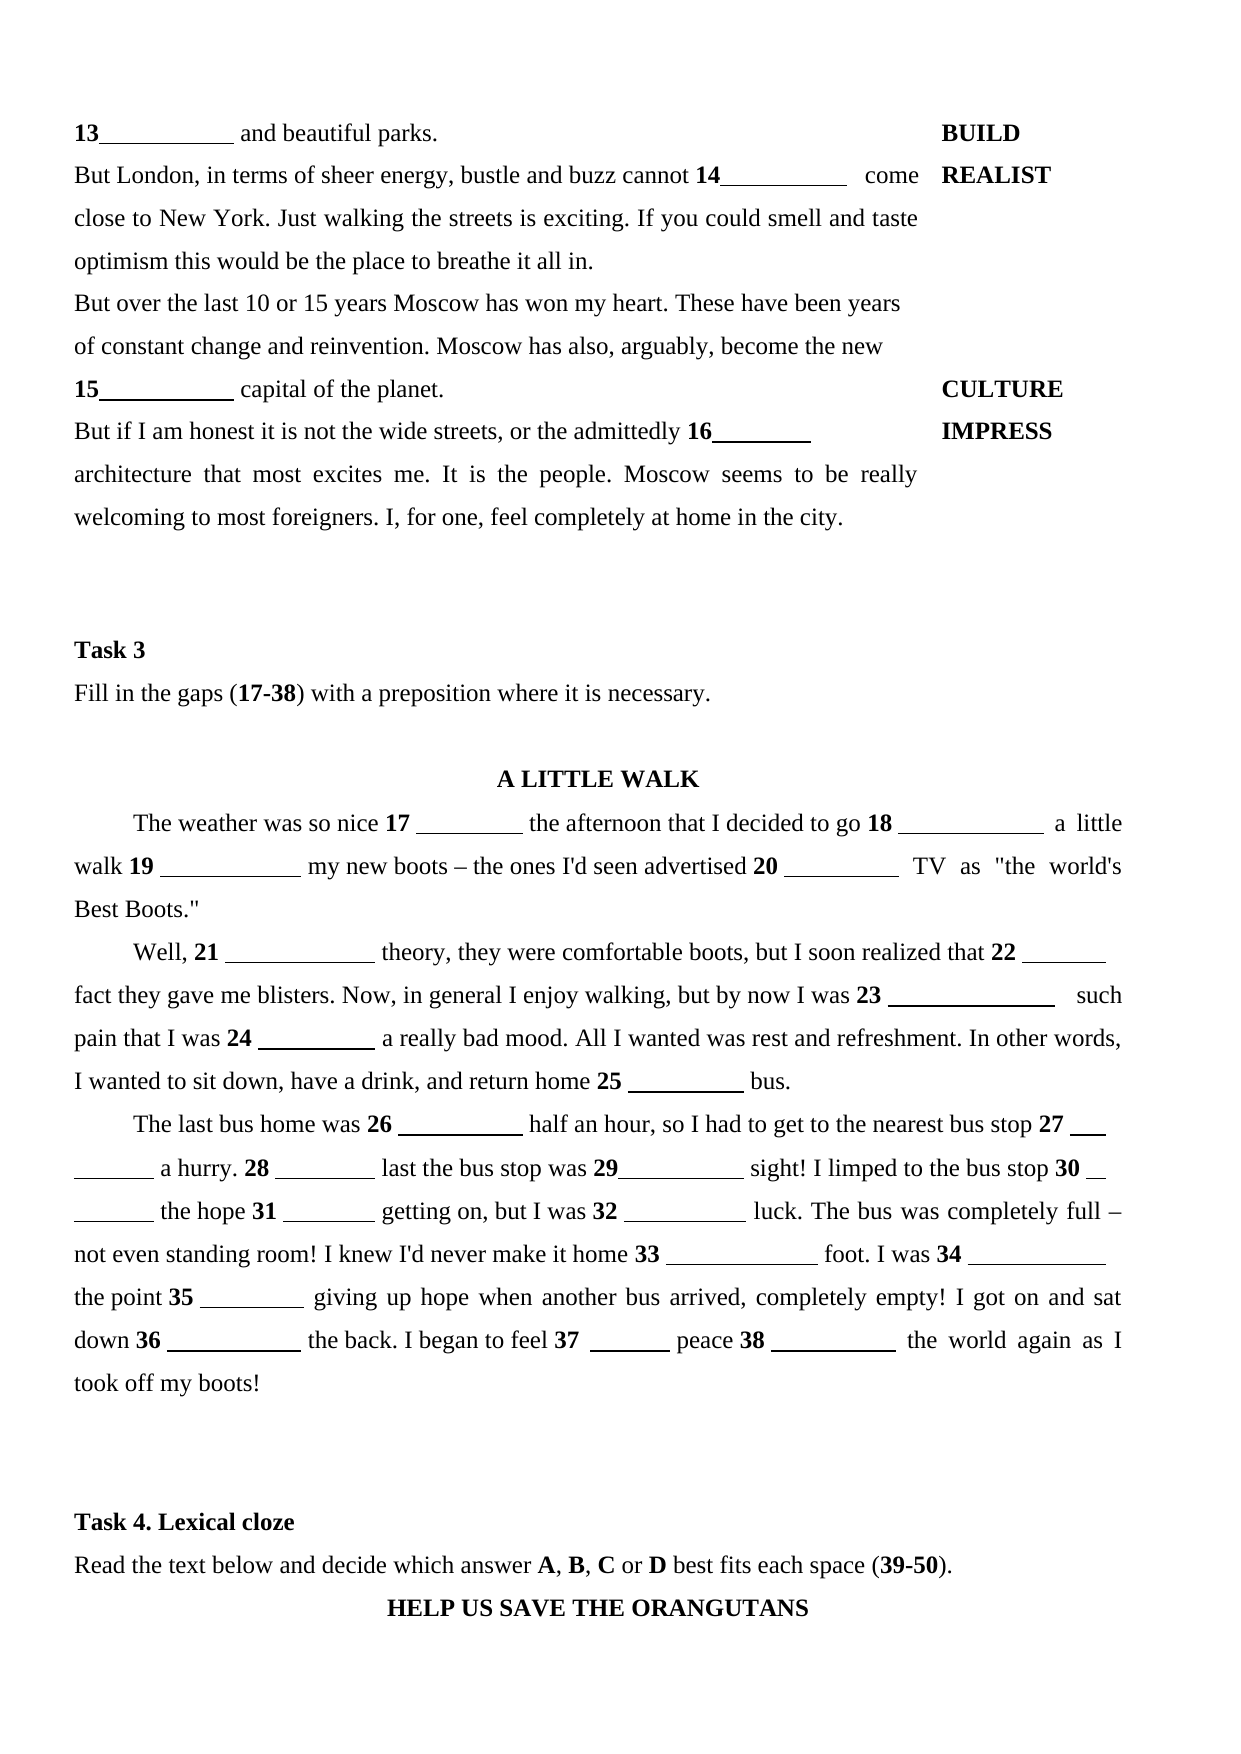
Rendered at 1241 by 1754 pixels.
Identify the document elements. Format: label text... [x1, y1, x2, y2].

table_cell But if I am honest it is not the wide streets, or the admittedly 16 architecture that most excites me. It is the people. Moscow seems to be really welcoming to most foreigners. I, for one, feel completely at home in the city. [63, 416, 930, 544]
table_cell CULTURE [930, 288, 1133, 416]
text Well, 21 theory, they were comfortable boots, but I soon realized that 22 fact they gave me blisters. Now, in general I enjoy walking, but by now I was 23 such pain that I was 24 a really bad mood. All I wanted was rest and refreshment. In other words, I wanted to sit down, have a drink, and return home 25 bus. [74, 937, 1122, 1095]
text The last bus home was 26 half an hour, so I had to get to the nearest bus stop 27 a hurry. 28 last the bus stop was 29 sight! I limped to the bus stop 30 the hope 31 getting on, but I was 32 luck. The bus was completely full – not even standing room! I knew I'd never make it home 33 foot. I was 34 the point 35 giving up hope when another bus arrived, completely empty! I got on and sat down 36 the back. I began to feel 37 peace 38 the world again as I took off my boots! [74, 1109, 1122, 1397]
table_cell But over the last 10 or 15 years Moscow has won my heart. These have been years of constant change and reinvention. Moscow has also, arguably, become the new 15 capital of the planet. [63, 288, 930, 416]
text The weather was so nice 17 the afternoon that I decided to go 18 a little walk 19 my new boots – the ones I'd seen advertised 20 TV as "the world's Best Boots." [74, 808, 1122, 923]
text Task 3 [74, 635, 1122, 664]
text Fill in the gaps (17-38) with a preposition where it is necessary. [74, 678, 1122, 707]
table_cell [63, 118, 930, 160]
text Read the text below and decide which answer A, B, C or D best fits each space (39-50). [74, 1550, 1122, 1579]
table_cell IMPRESS [930, 416, 1133, 544]
text HELP US SAVE THE ORANGUTANS [74, 1593, 1122, 1622]
table_cell BUILD [930, 118, 1133, 160]
table_cell REALIST [930, 160, 1133, 288]
table_cell But London, in terms of sheer energy, bustle and buzz cannot 14 come close to New York. Just walking the streets is exciting. If you could smell and taste optimism this would be the place to breathe it all in. [63, 160, 930, 288]
text Task 4. Lexical cloze [74, 1507, 1122, 1536]
text A LITTLE WALK [74, 764, 1122, 793]
